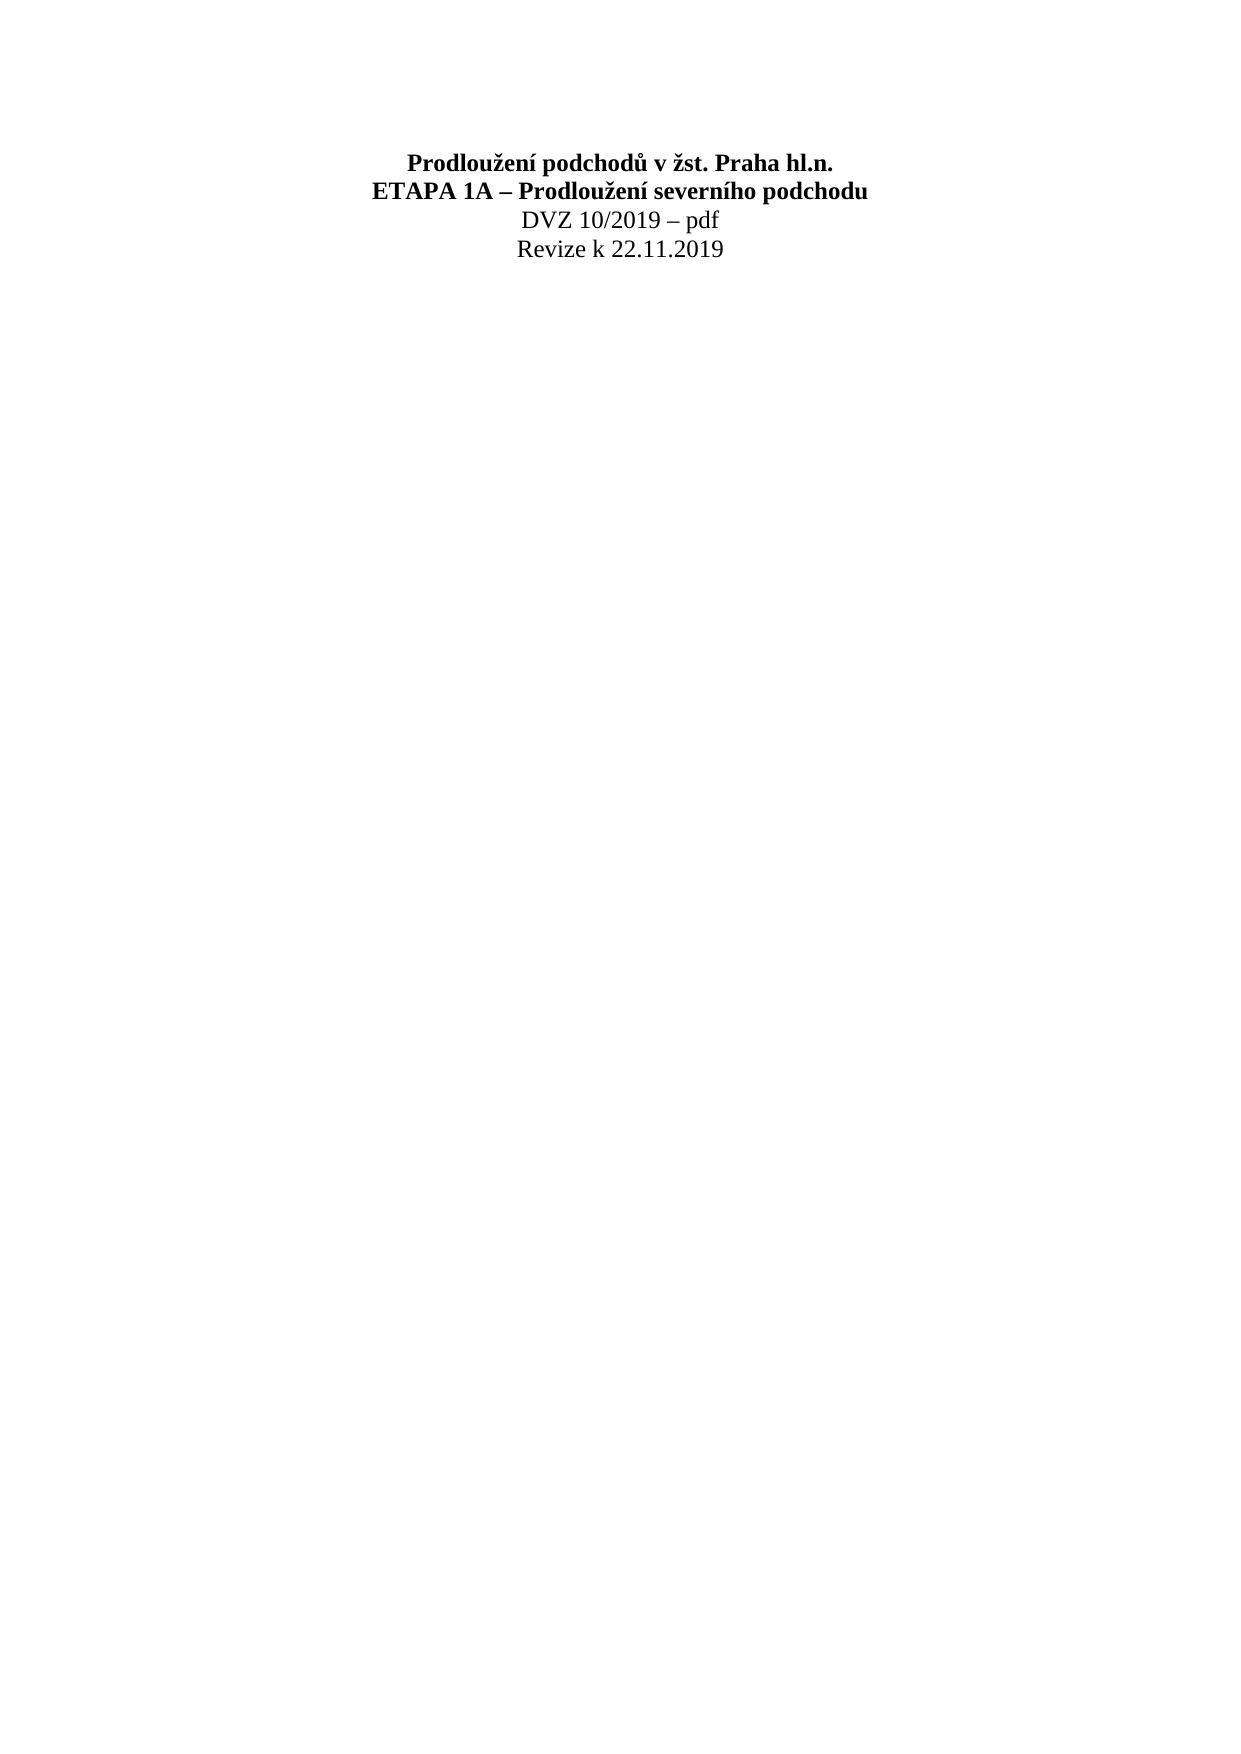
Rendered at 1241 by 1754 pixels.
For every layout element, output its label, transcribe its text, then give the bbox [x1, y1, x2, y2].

text DVZ 10/2019 – pdf [148, 205, 1093, 234]
text Revize k 22.11.2019 [148, 234, 1093, 263]
text Prodloužení podchodů v žst. Praha hl.n. [148, 148, 1093, 176]
text ETAPA 1A – Prodloužení severního podchodu [148, 176, 1093, 205]
